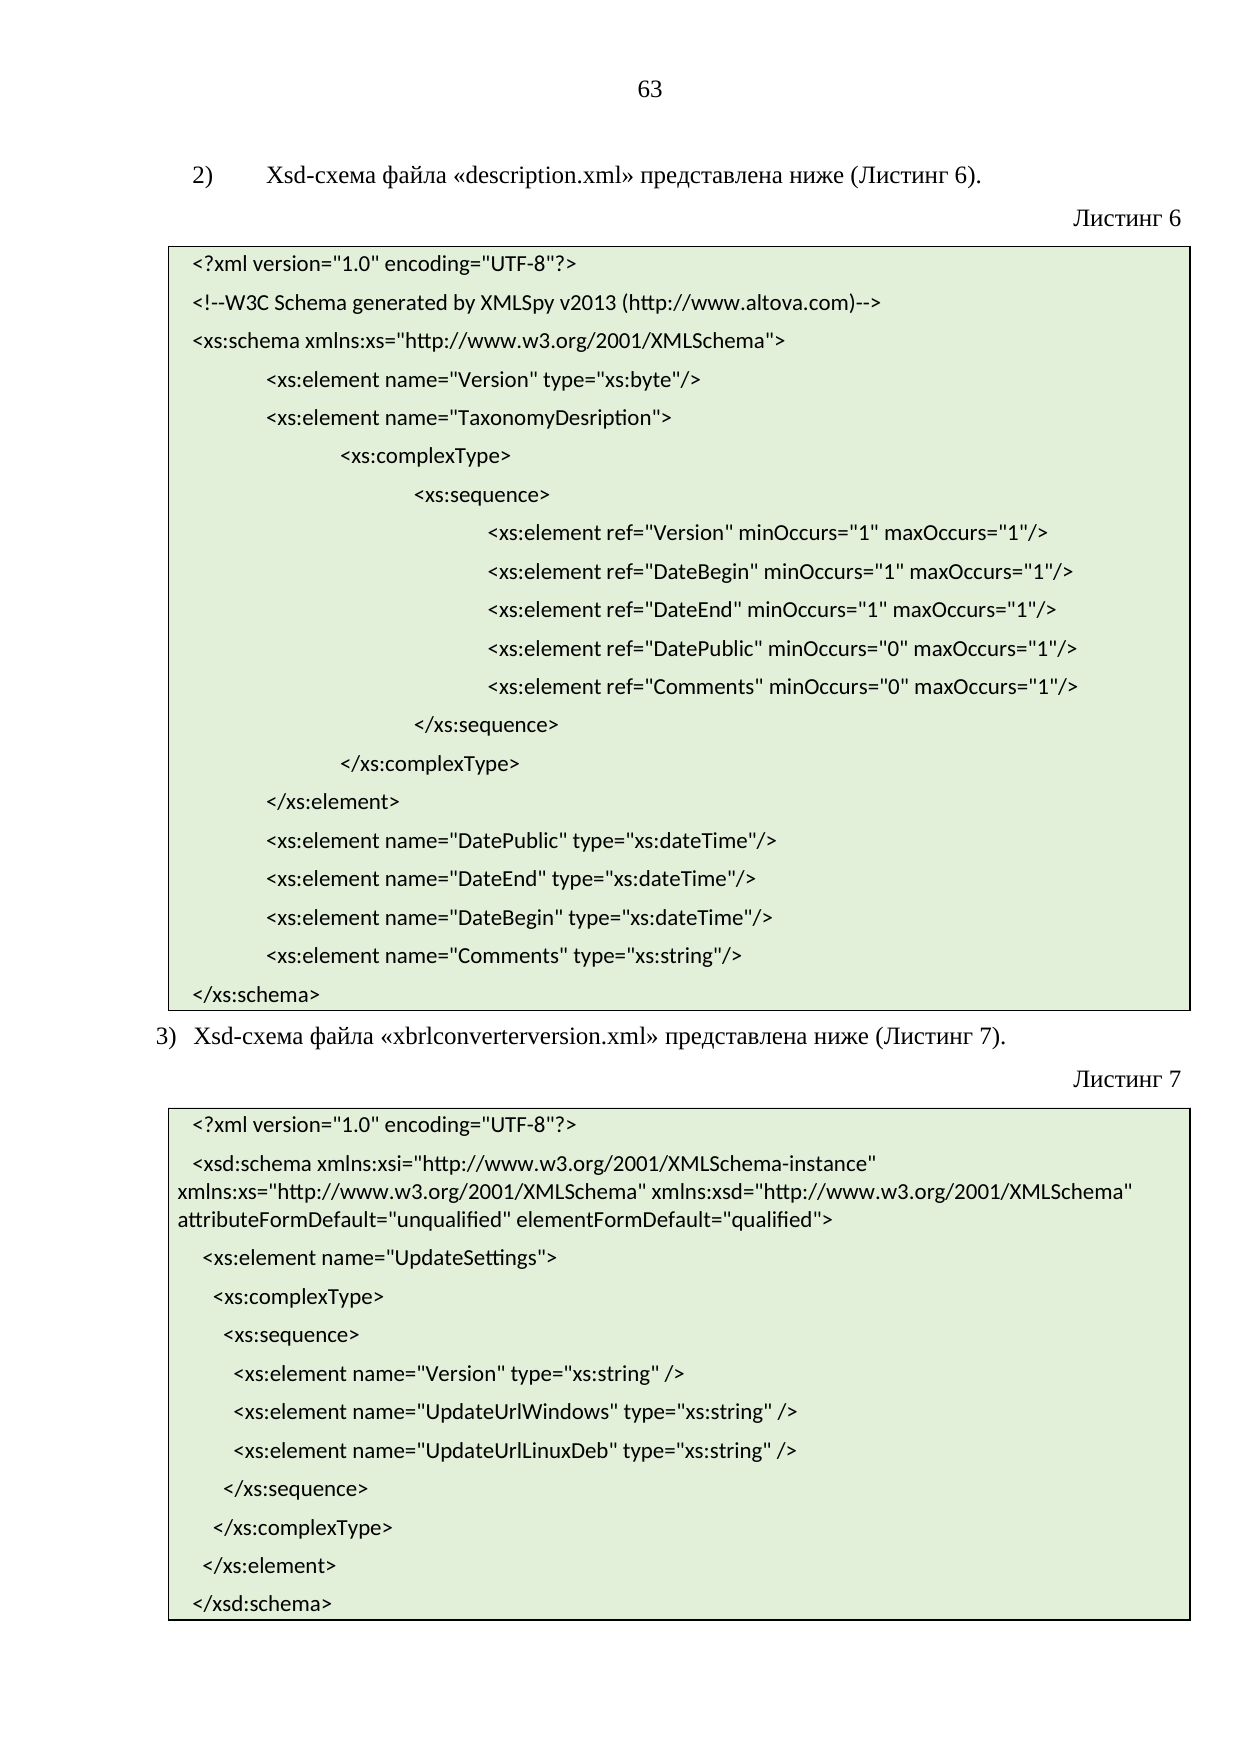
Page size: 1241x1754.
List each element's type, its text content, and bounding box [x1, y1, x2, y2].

text <xs:element ref="DateEnd" minOccurs="1" maxOccurs="1"/> [169, 592, 1189, 623]
text </xs:element> [169, 784, 1189, 816]
text <xs:complexType> [169, 438, 1189, 469]
text <xs:element ref="DateBegin" minOccurs="1" maxOccurs="1"/> [169, 554, 1189, 585]
list Xsd-схема файла «xbrlconverterversion.xml» представлена ниже (Листинг 7). [156, 1021, 1181, 1050]
text </xs:sequence> [169, 707, 1189, 739]
text </xs:schema> [169, 977, 1189, 1010]
text <xs:sequence> [169, 477, 1189, 508]
text <xs:element name="UpdateUrlWindows" type="xs:string" /> [169, 1394, 1189, 1425]
text <xs:element ref="DatePublic" minOccurs="0" maxOccurs="1"/> [169, 631, 1189, 662]
text </xs:sequence> [169, 1471, 1189, 1502]
text <xs:complexType> [169, 1279, 1189, 1310]
text <xs:element ref="Comments" minOccurs="0" maxOccurs="1"/> [169, 669, 1189, 700]
text </xs:complexType> [169, 746, 1189, 777]
text <!--W3C Schema generated by XMLSpy v2013 (http://www.altova.com)--> [169, 285, 1189, 316]
text <?xml version="1.0" encoding="UTF-8"?> [169, 1109, 1189, 1139]
text <xs:element name="UpdateUrlLinuxDeb" type="xs:string" /> [169, 1433, 1189, 1464]
list Xsd-схема файла «description.xml» представлена ниже (Листинг 6). [192, 160, 1181, 189]
text <xs:element name="Version" type="xs:string" /> [169, 1356, 1189, 1387]
text <xs:element ref="Version" minOccurs="1" maxOccurs="1"/> [169, 515, 1189, 546]
text <?xml version="1.0" encoding="UTF-8"?> [169, 247, 1189, 277]
text Листинг 6 [193, 203, 1181, 232]
text <xsd:schema xmlns:xsi="http://www.w3.org/2001/XMLSchema-instance" xmlns:xs="http://www.w3.org/2001/XMLSchema" xmlns:xsd="http://www.w3.org/2001/XMLSchema" attributeFormDefault="unqualified" elementFormDefault="qualified"> [169, 1146, 1189, 1233]
text <xs:element name="UpdateSettings"> [169, 1240, 1189, 1272]
text <xs:element name="Comments" type="xs:string"/> [169, 938, 1189, 969]
text <xs:schema xmlns:xs="http://www.w3.org/2001/XMLSchema"> [169, 323, 1189, 354]
text <xs:element name="DateEnd" type="xs:dateTime"/> [169, 861, 1189, 892]
text </xsd:schema> [169, 1586, 1189, 1619]
text </xs:complexType> [169, 1509, 1189, 1541]
text <xs:element name="DateBegin" type="xs:dateTime"/> [169, 900, 1189, 931]
text <xs:element name="TaxonomyDesription"> [169, 400, 1189, 431]
text Листинг 7 [118, 1064, 1181, 1093]
text </xs:element> [169, 1548, 1189, 1579]
text <xs:sequence> [169, 1317, 1189, 1348]
text <xs:element name="DatePublic" type="xs:dateTime"/> [169, 823, 1189, 854]
text <xs:element name="Version" type="xs:byte"/> [169, 362, 1189, 393]
